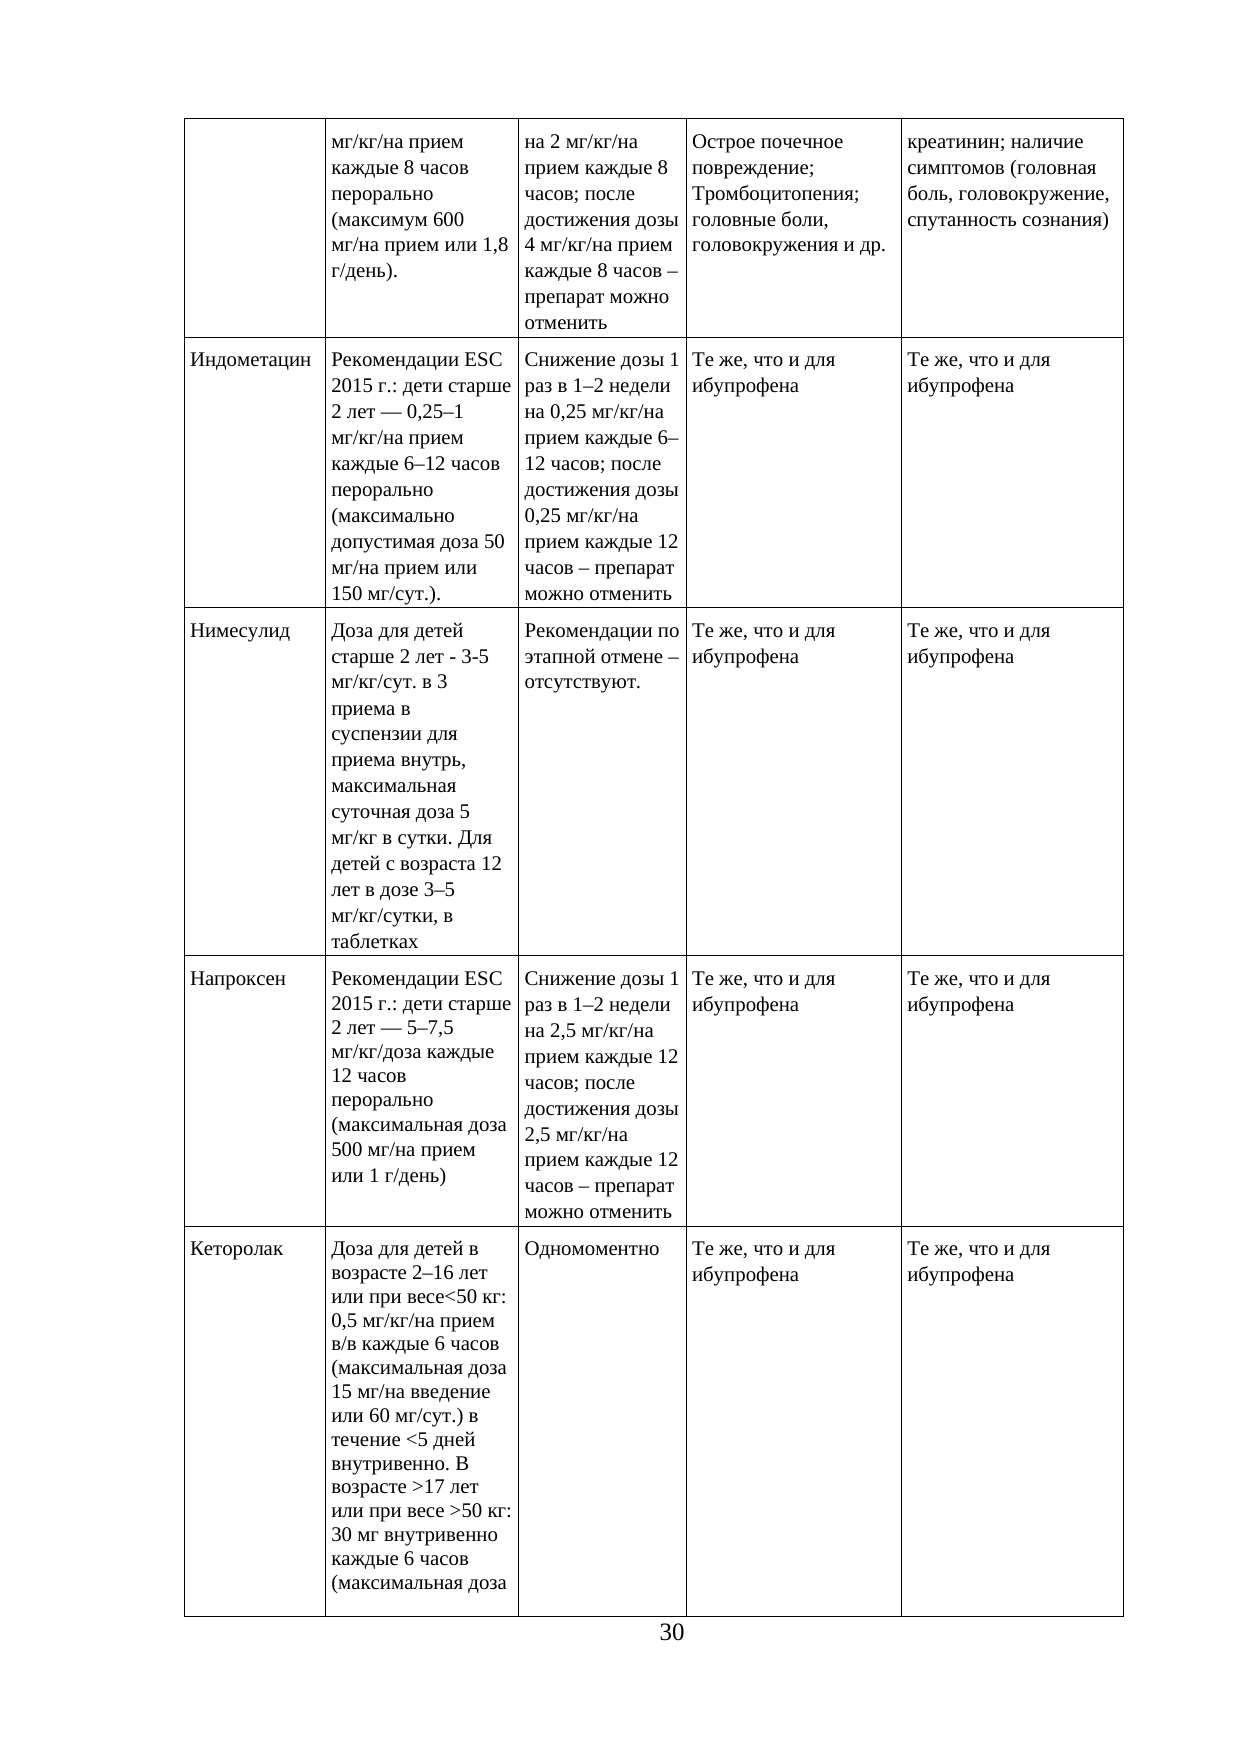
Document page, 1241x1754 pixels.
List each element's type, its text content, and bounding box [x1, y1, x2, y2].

table_cell Те же, что и для ибупрофена [687, 956, 901, 1226]
table_cell Те же, что и для ибупрофена [902, 608, 1123, 955]
table_cell Рекомендации по этапной отмене – отсутствуют. [519, 608, 686, 955]
table_header [185, 119, 325, 337]
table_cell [687, 1227, 901, 1616]
table_cell Те же, что и для ибупрофена [687, 608, 901, 955]
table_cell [902, 1227, 1123, 1616]
table_cell Те же, что и для ибупрофена [902, 956, 1123, 1226]
table_cell Снижение дозы 1 раз в 1–2 недели на 2,5 мг/кг/на прием каждые 12 часов; после достижения дозы 2,5 мг/кг/на прием каждые 12 часов – препарат можно отменить [519, 956, 686, 1226]
table_cell Доза для детей старше 2 лет - 3-5 мг/кг/сут. в 3 приема в суспензии для приема внутрь, максимальная суточная доза 5 мг/кг в сутки. Для детей с возраста 12 лет в дозе 3–5 мг/кг/сутки, в таблетках [326, 608, 518, 955]
table_cell Те же, что и для ибупрофена [687, 338, 901, 607]
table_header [519, 119, 686, 337]
table_cell Одномоментно [519, 1227, 686, 1616]
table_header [687, 119, 901, 337]
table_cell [326, 1227, 518, 1616]
table_cell Рекомендации ESC 2015 г.: дети старше 2 лет — 0,25–1 мг/кг/на прием каждые 6–12 часов перорально (максимально допустимая доза 50 мг/на прием или 150 мг/сут.). [326, 338, 518, 607]
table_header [902, 119, 1123, 337]
table_cell Снижение дозы 1 раз в 1–2 недели на 0,25 мг/кг/на прием каждые 6– 12 часов; после достижения дозы 0,25 мг/кг/на прием каждые 12 часов – препарат можно отменить [519, 338, 686, 607]
table_cell Напроксен [185, 956, 325, 1226]
table_cell Рекомендации ESC 2015 г.: дети старше 2 лет — 5–7,5 мг/кг/доза каждые 12 часов перорально (максимальная доза 500 мг/на прием или 1 г/день) [326, 956, 518, 1226]
table_cell Те же, что и для ибупрофена [902, 338, 1123, 607]
table_cell Кеторолак [185, 1227, 325, 1616]
table_cell Индометацин [185, 338, 325, 607]
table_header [326, 119, 518, 337]
table_cell Нимесулид [185, 608, 325, 955]
